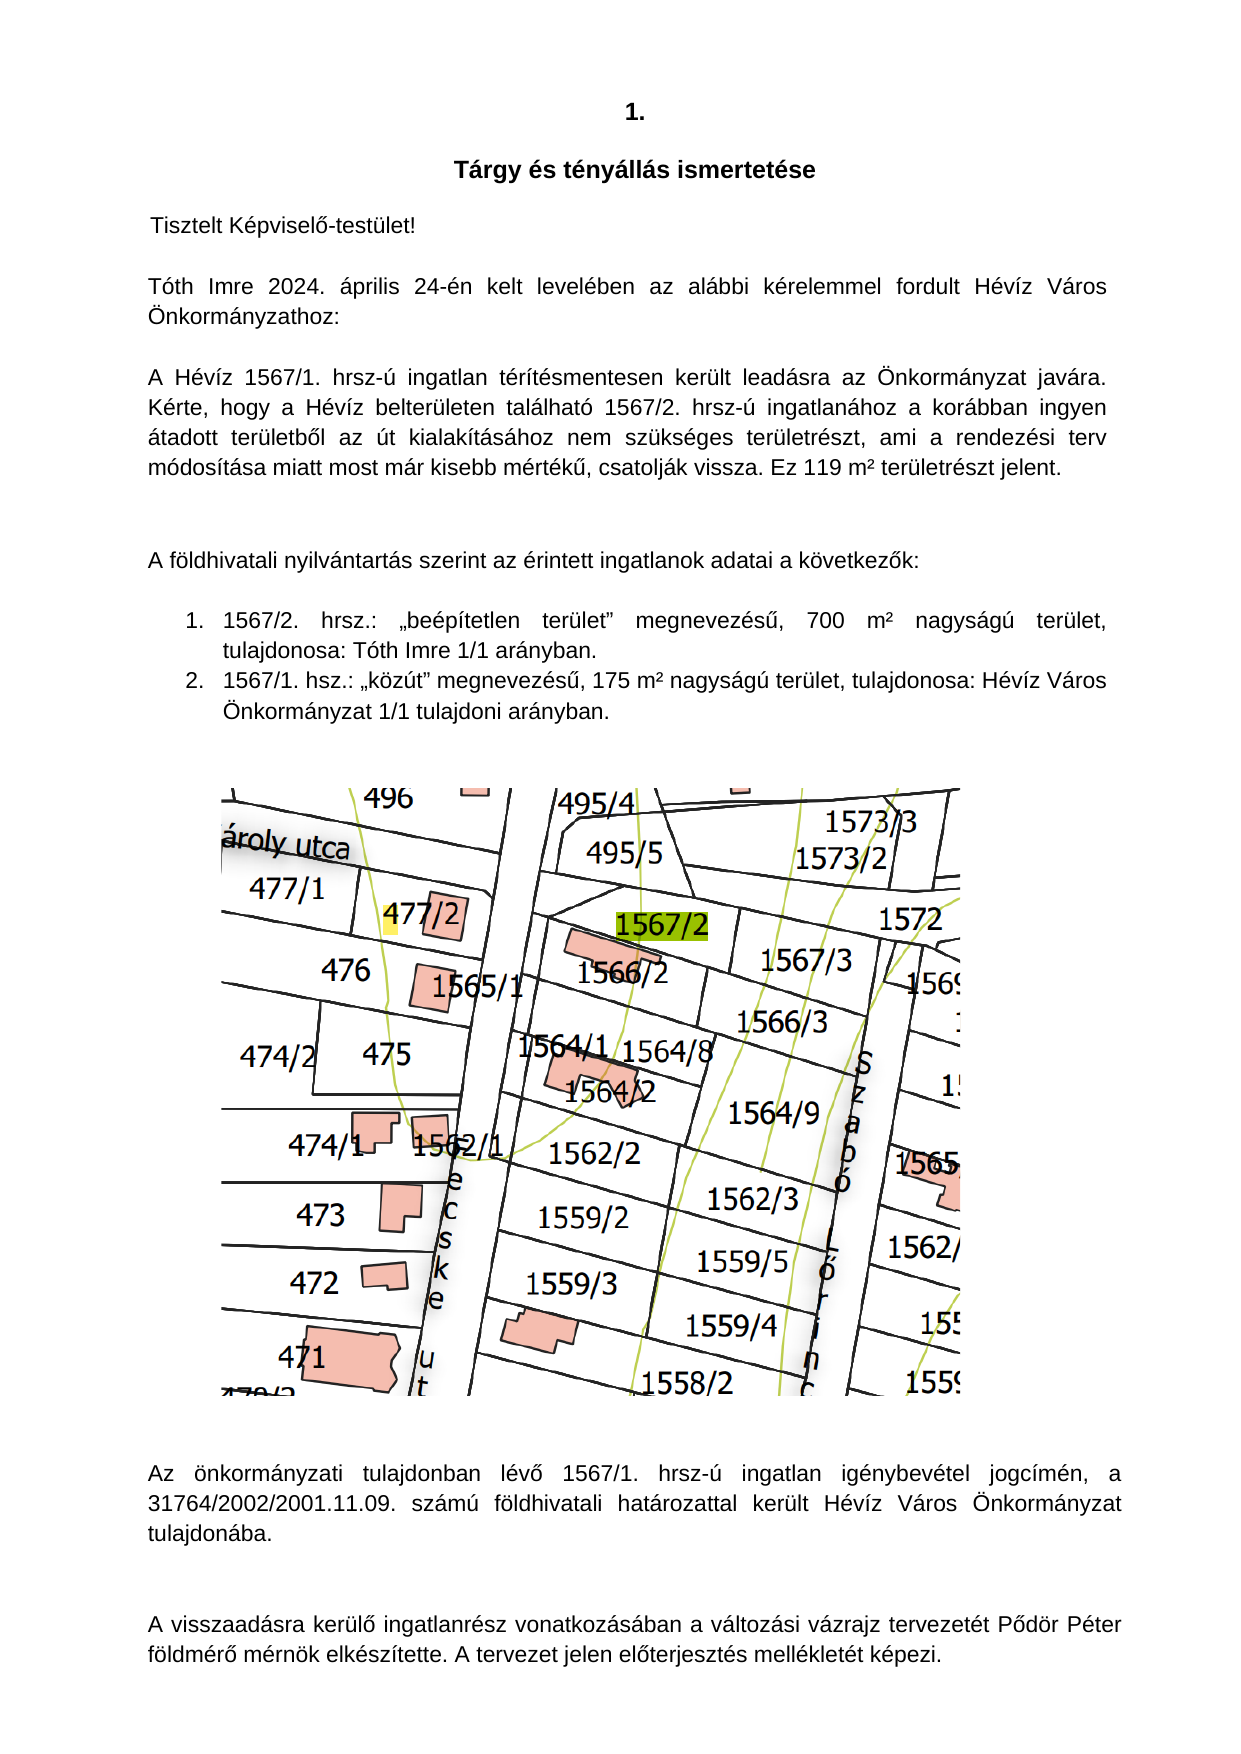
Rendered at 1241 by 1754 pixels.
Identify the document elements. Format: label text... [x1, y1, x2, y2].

text Az önkormányzati tulajdonban lévő 1567/1. hrsz-ú ingatlan igénybevétel jogcímén, a 31764/2002/2001.11.09. számú földhivatali határozattal került Hévíz Város Önkormányzat tulajdonába. [148, 1460, 1122, 1547]
list 1567/1. hsz.: „közút” megnevezésű, 175 m² nagyságú terület, tulajdonosa: Hévíz Város Önkormányzat 1/1 tulajdoni arányban. [185, 667, 1107, 724]
text A visszaadásra kerülő ingatlanrész vonatkozásában a változási vázrajz tervezetét Pődör Péter földmérő mérnök elkészítette. A tervezet jelen előterjesztés mellékletét képezi. [148, 1611, 1122, 1667]
list 1567/2. hrsz.: „beépítetlen terület” megnevezésű, 700 m² nagyságú terület, tulajdonosa: Tóth Imre 1/1 arányban. [185, 607, 1107, 664]
text Tisztelt Képviselő-testület! [150, 212, 1107, 239]
text A Hévíz 1567/1. hrsz-ú ingatlan térítésmentesen került leadásra az Önkormányzat javára. Kérte, hogy a Hévíz belterületen található 1567/2. hrsz-ú ingatlanához a korábban ingyen átadott területből az út kialakításához nem szükséges területrészt, ami a rendezési terv módosítása miatt most már kisebb mértékű, csatolják vissza. Ez 119 m² területrészt jelent. [148, 363, 1107, 480]
text Tárgy és tényállás ismertetése [148, 155, 1122, 184]
picture [221, 788, 961, 1396]
text 1. [148, 97, 1122, 126]
text A földhivatali nyilvántartás szerint az érintett ingatlanok adatai a következők: [148, 547, 1107, 573]
text Tóth Imre 2024. április 24-én kelt levelében az alábbi kérelemmel fordult Hévíz Város Önkormányzathoz: [148, 273, 1107, 329]
